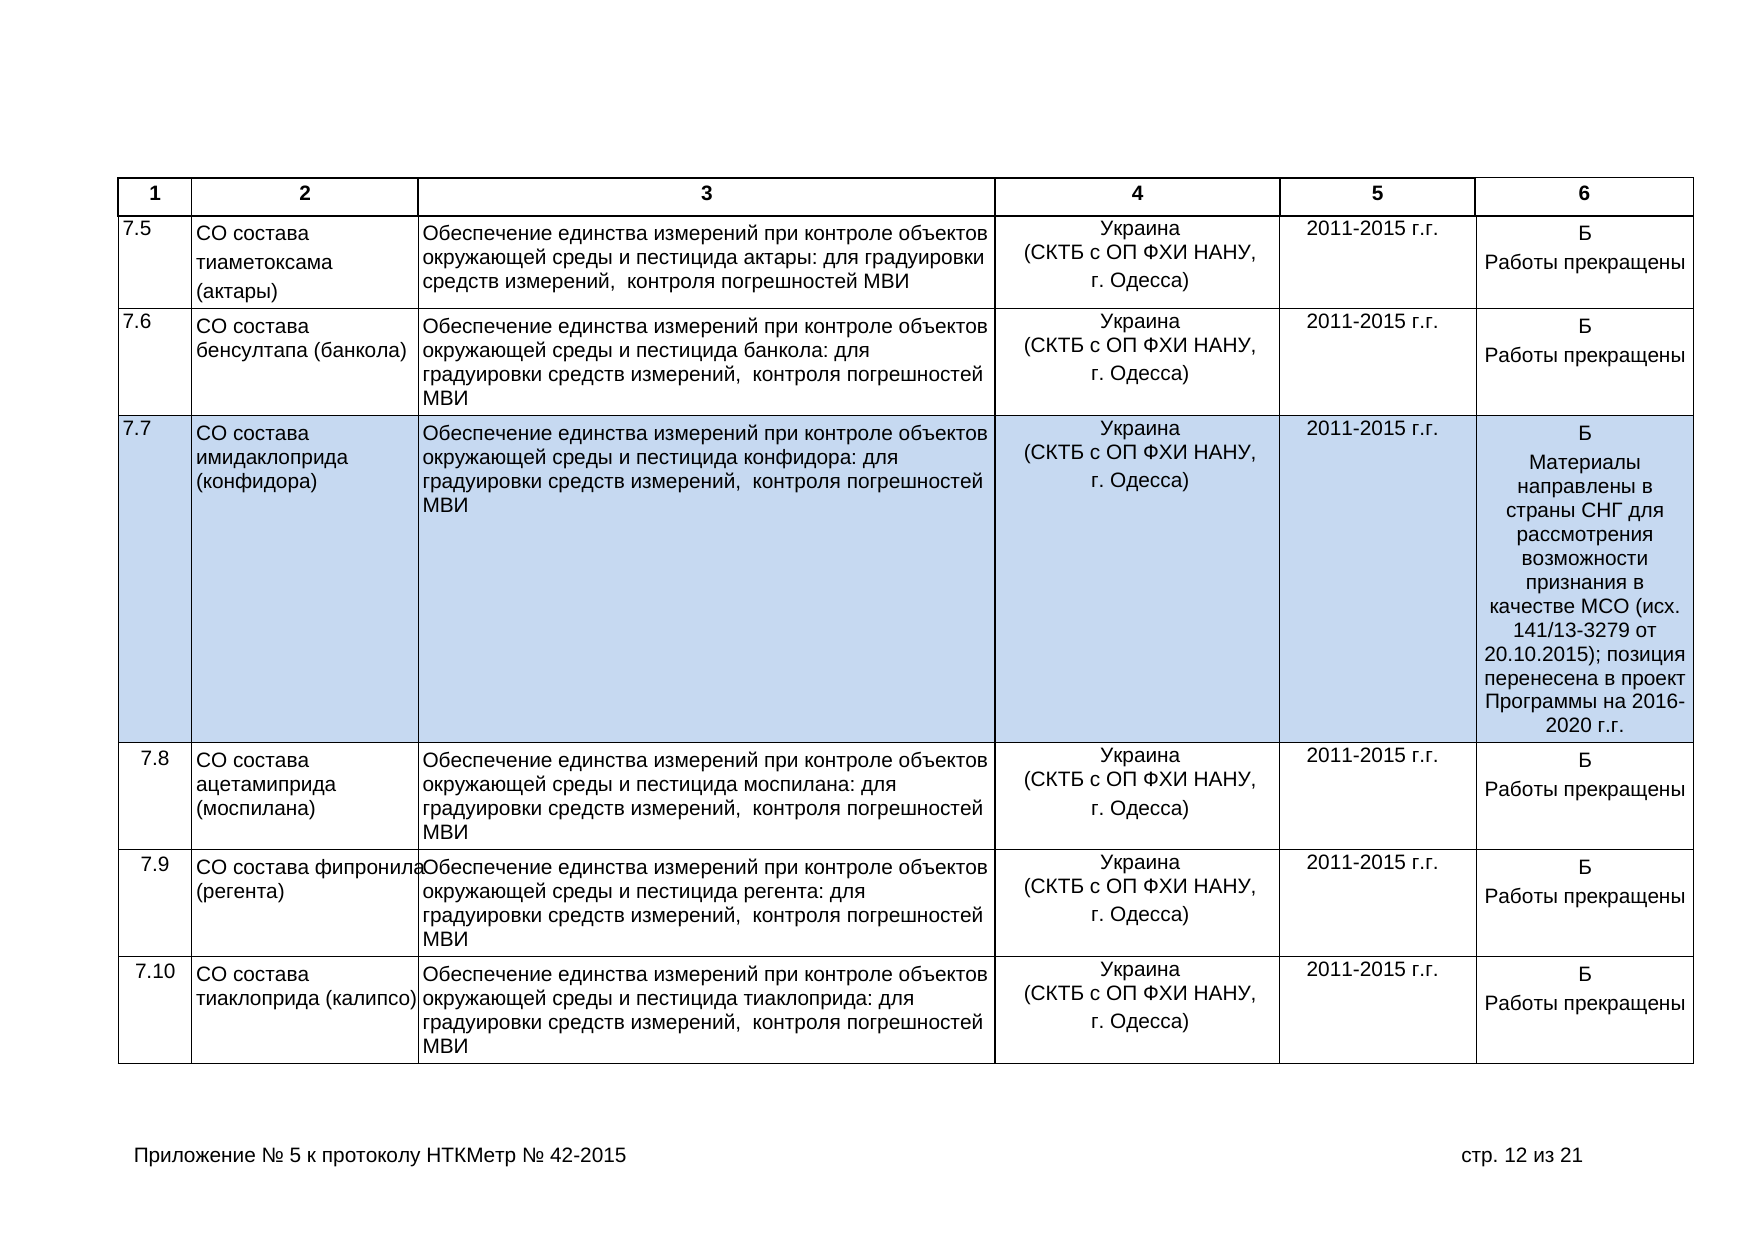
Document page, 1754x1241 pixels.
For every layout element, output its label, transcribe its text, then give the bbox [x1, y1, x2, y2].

table_cell 7.5 [119, 217, 191, 308]
table_cell 7.10 [119, 957, 191, 1063]
table_cell Обеспечение единства измерений при контроле объектов окружающей среды и пестицида банкола: для градуировки средств измерений, контроля погрешностей МВИ [419, 309, 994, 415]
table_cell 2011-2015 г.г. [1280, 850, 1476, 956]
table_cell СО состава бенсултапа (банкола) [192, 309, 418, 415]
table_cell Обеспечение единства измерений при контроле объектов окружающей среды и пестицида конфидора: для градуировки средств измерений, контроля погрешностей МВИ [419, 416, 994, 742]
table_cell Украина (СКТБ с ОП ФХИ НАНУ, г. Одесса) [996, 416, 1279, 742]
table_cell Б Работы прекращены [1477, 309, 1693, 415]
table_cell 7.7 [119, 416, 191, 742]
table_cell Б Работы прекращены [1477, 217, 1693, 308]
table_header 5 [1281, 179, 1474, 215]
table_cell Б Работы прекращены [1477, 850, 1693, 956]
table_cell Б Работы прекращены [1477, 743, 1693, 849]
table_cell Украина (СКТБ с ОП ФХИ НАНУ, г. Одесса) [996, 217, 1279, 308]
table_cell Обеспечение единства измерений при контроле объектов окружающей среды и пестицида моспилана: для градуировки средств измерений, контроля погрешностей МВИ [419, 743, 994, 849]
table_cell Украина (СКТБ с ОП ФХИ НАНУ, г. Одесса) [996, 743, 1279, 849]
table_cell Украина (СКТБ с ОП ФХИ НАНУ, г. Одесса) [996, 957, 1279, 1063]
table_cell Б Работы прекращены [1477, 957, 1693, 1063]
table_header 3 [419, 179, 994, 215]
table_cell Обеспечение единства измерений при контроле объектов окружающей среды и пестицида тиаклоприда: для градуировки средств измерений, контроля погрешностей МВИ [419, 957, 994, 1063]
table_cell СО состава имидаклоприда (конфидора) [192, 416, 418, 742]
table_cell СО состава фипронила (регента) [192, 850, 418, 956]
table_cell СО состава тиаклоприда (калипсо) [192, 957, 418, 1063]
table_cell Обеспечение единства измерений при контроле объектов окружающей среды и пестицида актары: для градуировки средств измерений, контроля погрешностей МВИ [419, 217, 994, 308]
table_cell 2011-2015 г.г. [1280, 743, 1476, 849]
table_cell Украина (СКТБ с ОП ФХИ НАНУ, г. Одесса) [996, 850, 1279, 956]
table_header 6 [1476, 178, 1693, 215]
table_cell Украина (СКТБ с ОП ФХИ НАНУ, г. Одесса) [996, 309, 1279, 415]
table_cell 2011-2015 г.г. [1280, 957, 1476, 1063]
table_cell 7.9 [119, 850, 191, 956]
table_cell 7.6 [119, 309, 191, 415]
table_cell Обеспечение единства измерений при контроле объектов окружающей среды и пестицида регента: для градуировки средств измерений, контроля погрешностей МВИ [419, 850, 994, 956]
table_cell СО состава ацетамиприда (моспилана) [192, 743, 418, 849]
table_cell СО состава тиаметоксама (актары) [192, 217, 418, 308]
table_cell 7.8 [119, 743, 191, 849]
table_cell Б Материалы направлены в страны СНГ для рассмотрения возможности признания в качестве МСО (исх. 141/13-3279 от 20.10.2015); позиция перенесена в проект Программы на 2016-2020 г.г. [1477, 416, 1693, 742]
table_header 2 [192, 179, 417, 215]
table_header 4 [996, 179, 1279, 215]
table_cell 2011-2015 г.г. [1280, 217, 1476, 308]
table_cell 2011-2015 г.г. [1280, 309, 1476, 415]
table_header 1 [119, 179, 191, 215]
table_cell 2011-2015 г.г. [1280, 416, 1476, 742]
